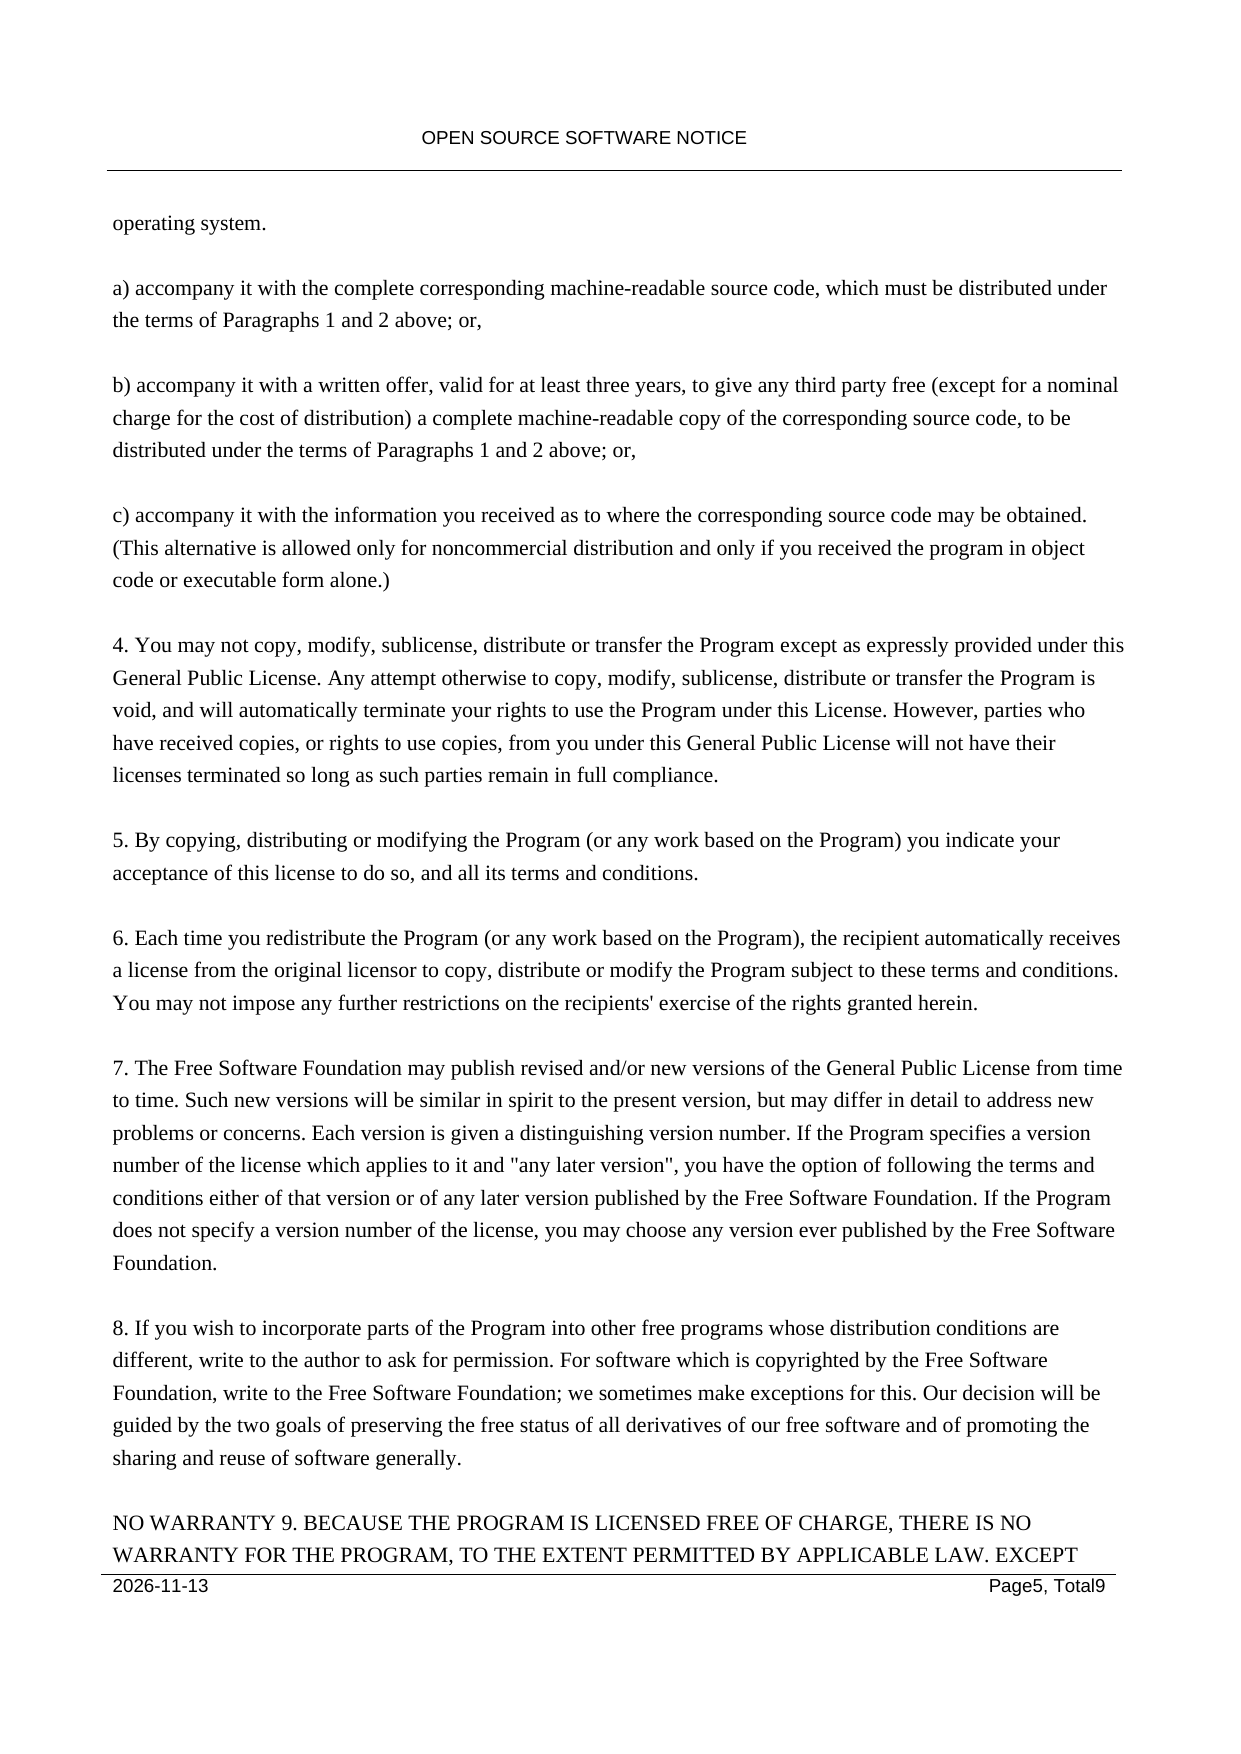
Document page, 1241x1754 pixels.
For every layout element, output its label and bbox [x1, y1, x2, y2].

text [112, 206, 1128, 1571]
